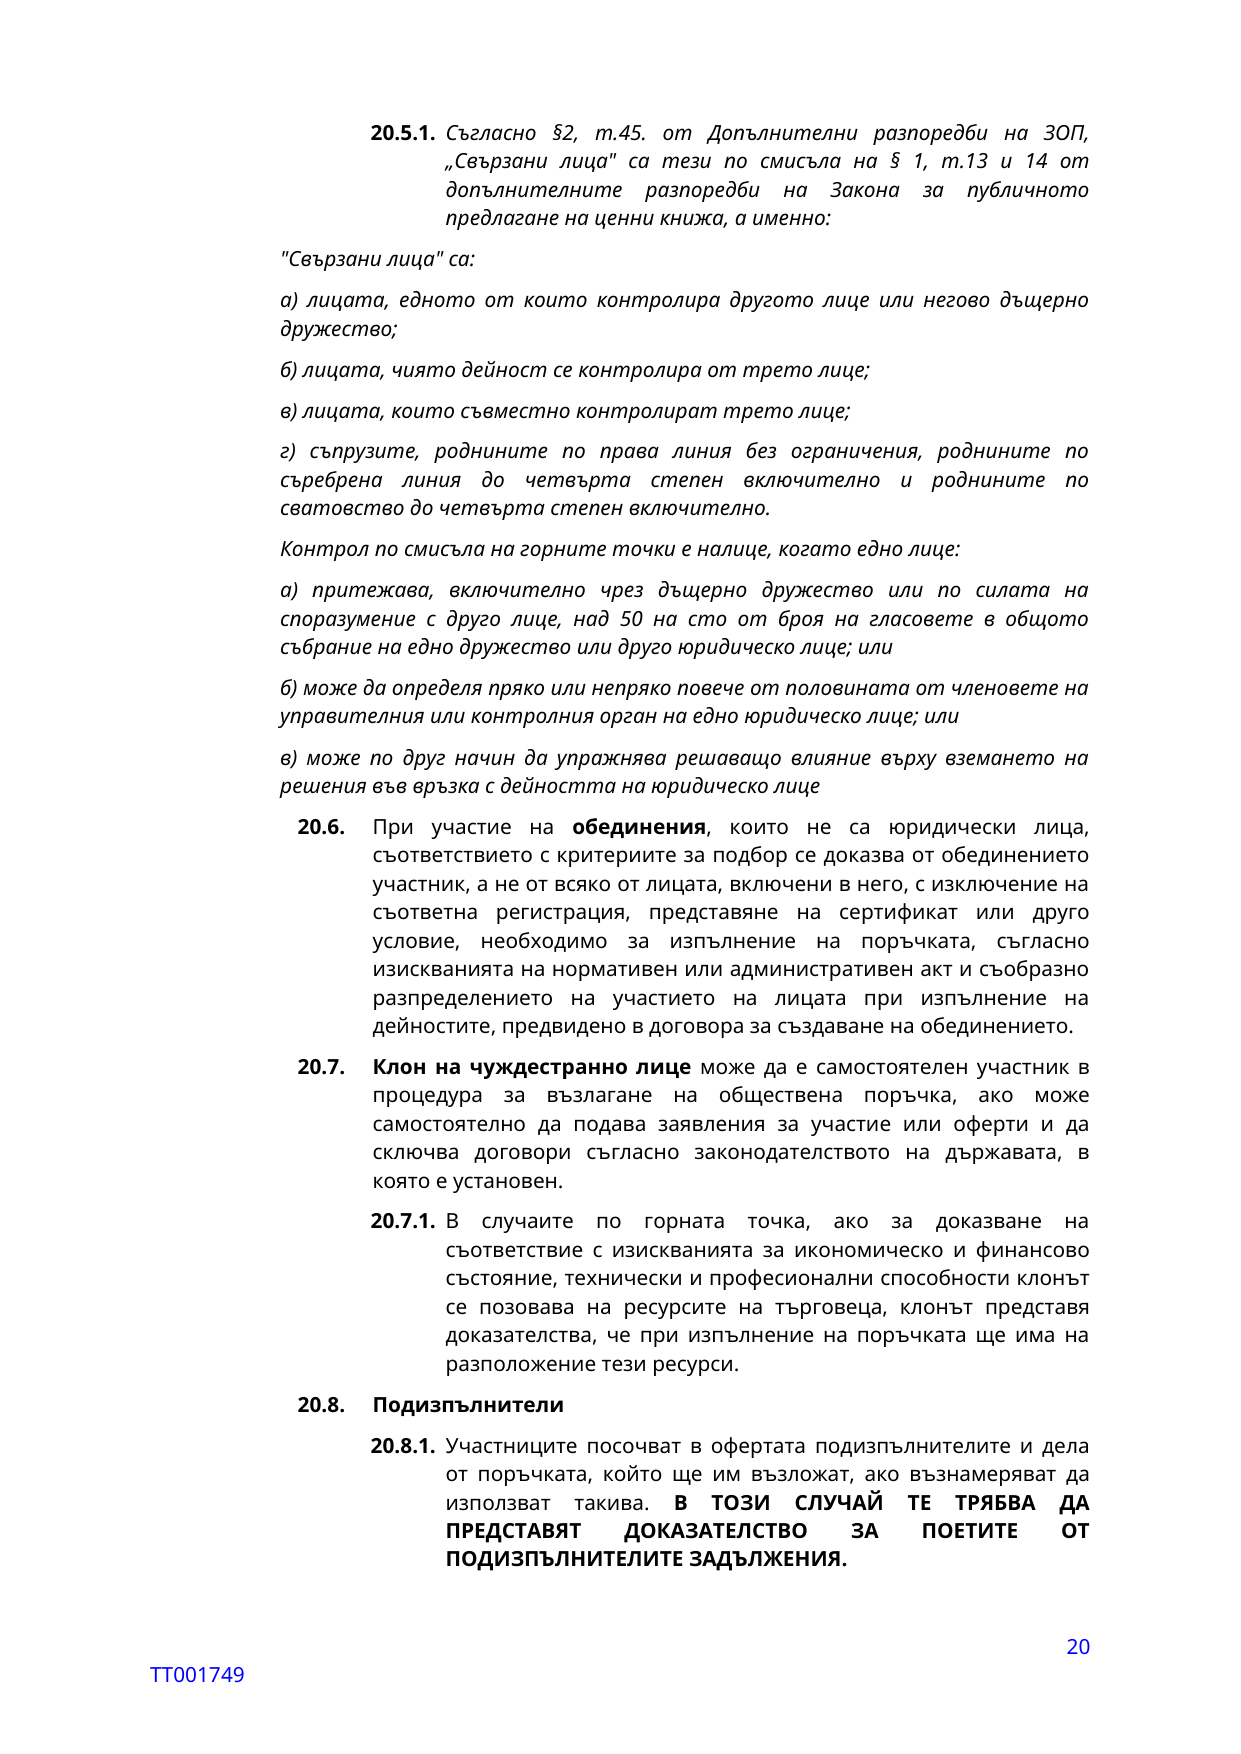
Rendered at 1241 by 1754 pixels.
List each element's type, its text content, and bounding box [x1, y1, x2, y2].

text а) лицата, едното от които контролира другото лице или негово дъщерно дружество; [280, 285, 1090, 342]
list Подизпълнители [297, 1390, 1090, 1418]
text а) притежава, включително чрез дъщерно дружество или по силата на споразумение с друго лице, над 50 на сто от броя на гласовете в общото събрание на едно дружество или друго юридическо лице; или [280, 575, 1090, 661]
list Клон на чуждестранно лице може да е самостоятелен участник в процедура за възлагане на обществена поръчка, ако може самостоятелно да подава заявления за участие или оферти и да сключва договори съгласно законодателството на държавата, в която е установен. [297, 1052, 1090, 1194]
list При участие на обединения, които не са юридически лица, съответствието с критериите за подбор се доказва от обединението участник, а не от всяко от лицата, включени в него, с изключение на съответна регистрация, представяне на сертификат или друго условие, необходимо за изпълнение на поръчката, съгласно изискванията на нормативен или административен акт и съобразно разпределението на участието на лицата при изпълнение на дейностите, предвидено в договора за създаване на обединението. [297, 812, 1090, 1039]
list Съгласно §2, т.45. от Допълнителни разпоредби на ЗОП, „Свързани лица" са тези по смисъла на § 1, т.13 и 14 от допълнителните разпоредби на Закона за публичното предлагане на ценни книжа, а именно: [370, 118, 1090, 232]
text Контрол по смисъла на горните точки е налице, когато едно лице: [280, 534, 1090, 563]
text г) съпрузите, роднините по права линия без ограничения, роднините по съребрена линия до четвърта степен включително и роднините по сватовство до четвърта степен включително. [280, 437, 1090, 522]
text в) лицата, които съвместно контролират трето лице; [280, 396, 1090, 424]
list Участниците посочват в офертата подизпълнителите и дела от поръчката, който ще им възложат, ако възнамеряват да използват такива. В ТОЗИ СЛУЧАЙ ТЕ ТРЯБВА ДА ПРЕДСТАВЯТ ДОКАЗАТЕЛСТВО ЗА ПОЕТИТЕ ОТ ПОДИЗПЪЛНИТЕЛИТЕ ЗАДЪЛЖЕНИЯ. [370, 1431, 1090, 1573]
text б) лицата, чиято дейност се контролира от трето лице; [280, 355, 1090, 383]
list В случаите по горната точка, ако за доказване на съответствие с изискванията за икономическо и финансово състояние, технически и професионални способности клонът се позовава на ресурсите на търговеца, клонът представя доказателства, че при изпълнение на поръчката ще има на разположение тези ресурси. [370, 1207, 1090, 1377]
text в) може по друг начин да упражнява решаващо влияние върху вземането на решения във връзка с дейността на юридическо лице [280, 743, 1090, 799]
text "Свързани лица" са: [206, 244, 1090, 273]
text б) може да определя пряко или непряко повече от половината от членовете на управителния или контролния орган на едно юридическо лице; или [280, 673, 1090, 730]
